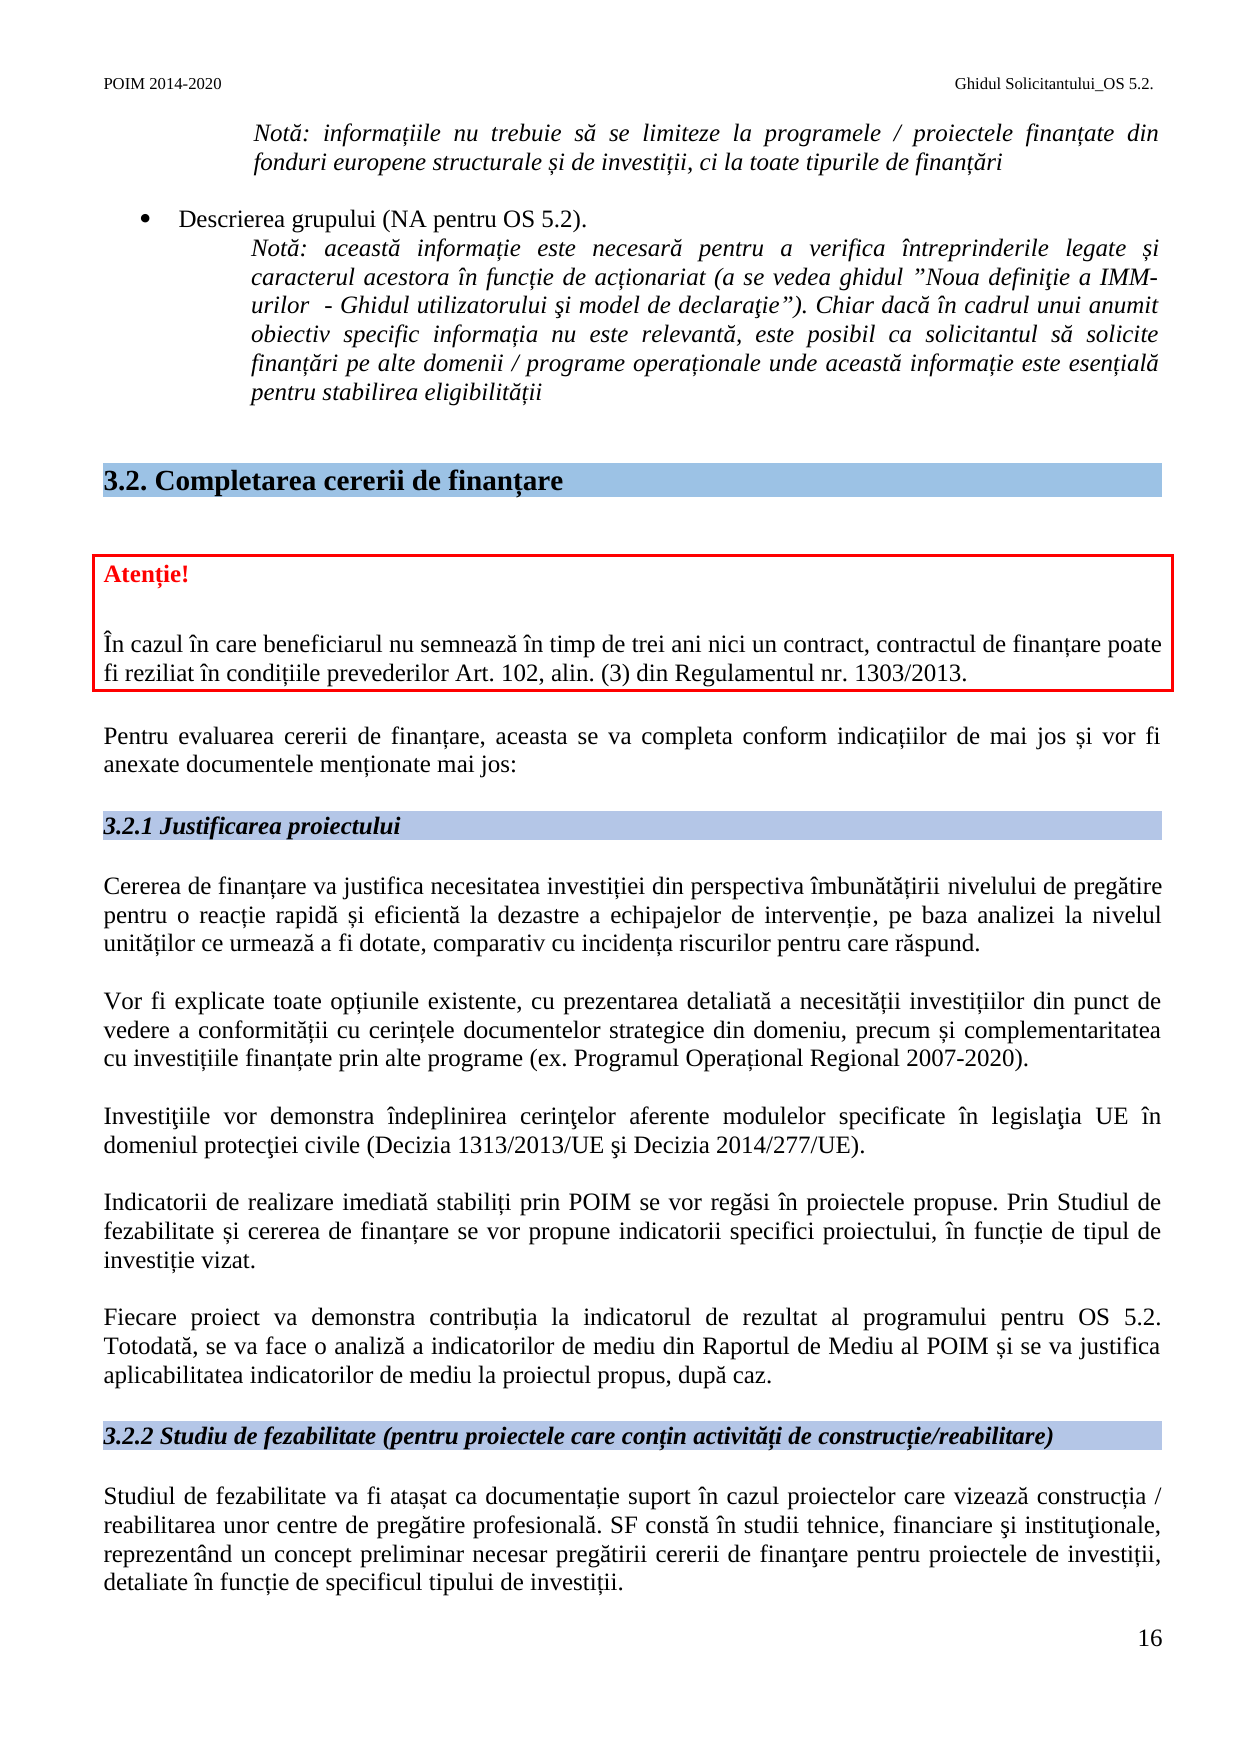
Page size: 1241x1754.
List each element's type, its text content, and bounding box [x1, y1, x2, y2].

text Fiecare proiect va demonstra contribuția la indicatorul de rezultat al programului pentru OS 5.2. Totodată, se va face o analiză a indicatorilor de mediu din Raportul de Mediu al POIM și se va justifica aplicabilitatea indicatorilor de mediu la proiectul propus, după caz. [103, 1302, 1162, 1388]
list Descrierea grupului (NA pentru OS 5.2). [141, 204, 1162, 233]
subtitle 3.2.1 Justificarea proiectului [103, 811, 1162, 840]
text Notă: această informație este necesară pentru a verifica întreprinderile legate și caracterul acestora în funcție de acționariat (a se vedea ghidul ”Noua definiţie a IMM-urilor - Ghidul utilizatorului şi model de declaraţie”). Chiar dacă în cadrul unui anumit obiectiv specific informația nu este relevantă, este posibil ca solicitantul să solicite finanțări pe alte domenii / programe operaționale unde această informație este esențială pentru stabilirea eligibilității [251, 233, 1162, 406]
text Atenție! [95, 557, 1171, 588]
subtitle 3.2. Completarea cererii de finanțare [103, 463, 1162, 497]
text În cazul în care beneficiarul nu semnează în timp de trei ani nici un contract, contractul de finanțare poate fi reziliat în condițiile prevederilor Art. 102, alin. (3) din Regulamentul nr. 1303/2013. [95, 624, 1171, 689]
subtitle 3.2.2 Studiu de fezabilitate (pentru proiectele care conțin activități de construcție/reabilitare) [103, 1421, 1162, 1450]
list Studiul de fezabilitate va fi atașat ca documentație suport în cazul proiectelor care vizează construcția / reabilitarea unor centre de pregătire profesională. SF constă în studii tehnice, financiare şi instituţionale, reprezentând un concept preliminar necesar pregătirii cererii de finanţare pentru proiectele de investiții, detaliate în funcție de specificul tipului de investiții. [103, 1481, 1162, 1596]
text Cererea de finanțare va justifica necesitatea investiției din perspectiva îmbunătățirii nivelului de pregătire pentru o reacție rapidă și eficientă la dezastre a echipajelor de intervenție, pe baza analizei la nivelul unităților ce urmează a fi dotate, comparativ cu incidența riscurilor pentru care răspund. [103, 871, 1162, 957]
text Indicatorii de realizare imediată stabiliți prin POIM se vor regăsi în proiectele propuse. Prin Studiul de fezabilitate și cererea de finanțare se vor propune indicatorii specifici proiectului, în funcție de tipul de investiție vizat. [103, 1187, 1162, 1273]
text Vor fi explicate toate opțiunile existente, cu prezentarea detaliată a necesității investițiilor din punct de vedere a conformității cu cerințele documentelor strategice din domeniu, precum și complementaritatea cu investițiile finanțate prin alte programe (ex. Programul Operațional Regional 2007-2020). [103, 986, 1162, 1072]
list Notă: informațiile nu trebuie să se limiteze la programele / proiectele finanțate din fonduri europene structurale și de investiții, ci la toate tipurile de finanțări [253, 118, 1162, 176]
text Pentru evaluarea cererii de finanțare, aceasta se va completa conform indicațiilor de mai jos și vor fi anexate documentele menționate mai jos: [103, 721, 1162, 778]
text Investiţiile vor demonstra îndeplinirea cerinţelor aferente modulelor specificate în legislaţia UE în domeniul protecţiei civile (Decizia 1313/2013/UE şi Decizia 2014/277/UE). [103, 1101, 1162, 1158]
